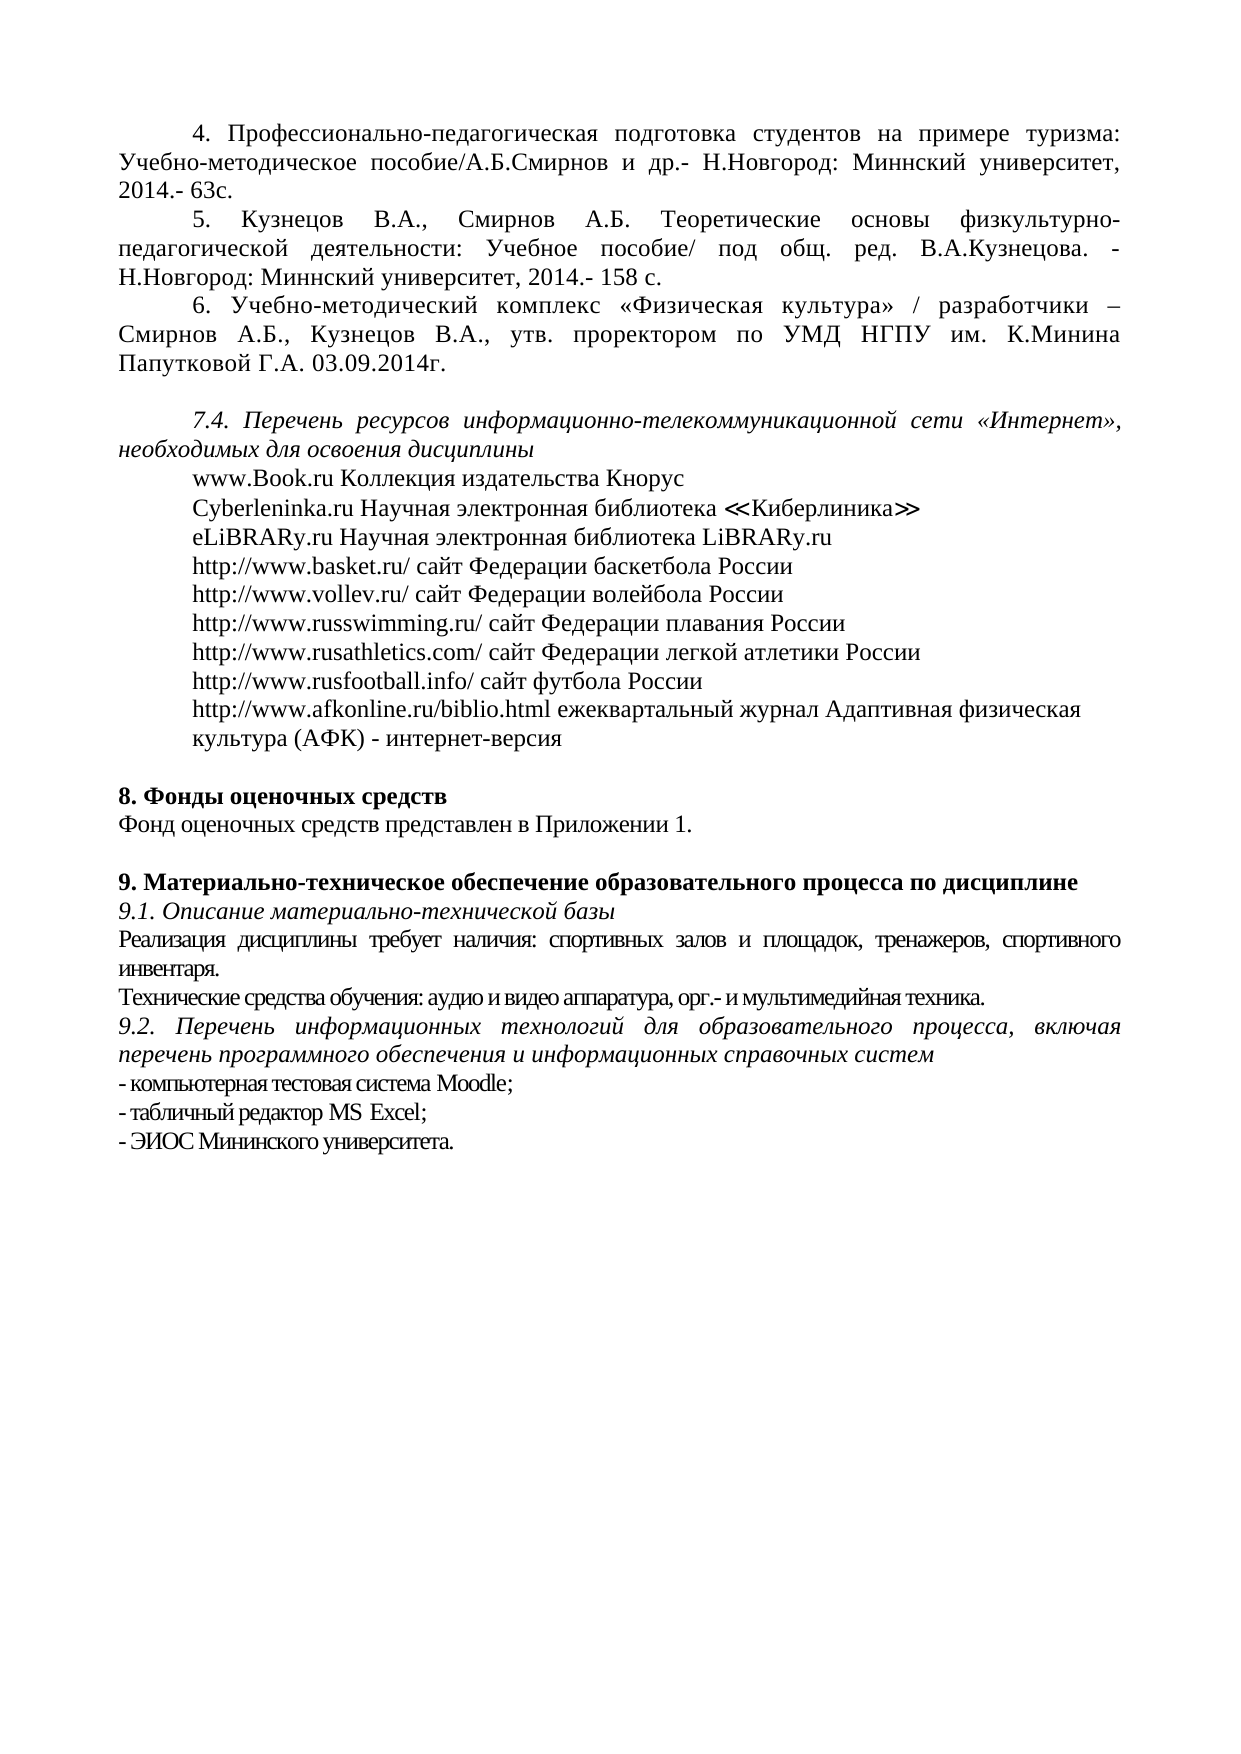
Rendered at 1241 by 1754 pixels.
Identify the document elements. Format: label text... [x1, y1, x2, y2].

text - ЭИОС Мининского университета. [118, 1126, 1122, 1154]
text 7.4. Перечень ресурсов информационно-телекоммуникационной сети «Интернет», необходимых для освоения дисциплины [118, 406, 1122, 463]
text 8. Фонды оценочных средств [118, 781, 1122, 809]
text 6. Учебно-методический комплекс «Физическая культура» / разработчики – Смирнов А.Б., Кузнецов В.А., утв. проректором по УМД НГПУ им. К.Минина Папутковой Г.А. 03.09.2014г. [118, 291, 1122, 377]
text http://www.afkonline.ru/biblio.html ежеквартальный журнал Адаптивная физическая [118, 694, 1122, 723]
text 9.1. Описание материально-технической базы [118, 896, 1122, 924]
text 4. Профессионально-педагогическая подготовка студентов на примере туризма: Учебно-методическое пособие/А.Б.Смирнов и др.- Н.Новгород: Миннский университет, 2014.- 63с. [118, 118, 1122, 204]
text http://www.basket.ru/ сайт Федерации баскетбола России [118, 551, 1122, 579]
text Cyberleninka.ru Научная электронная библиотека ≪Киберлиника≫ [118, 492, 1122, 522]
text eLiBRARy.ru Научная электронная библиотека LiBRARy.ru [118, 522, 1122, 551]
text www.Book.ru Коллекция издательства Кнорус [118, 463, 1122, 492]
text - табличный редактор MS Excel; [118, 1097, 1122, 1126]
text http://www.rusfootball.info/ сайт футбола России [118, 666, 1122, 694]
text культура (АФК) - интернет-версия [118, 723, 1122, 752]
text http://www.vollev.ru/ сайт Федерации волейбола России [118, 579, 1122, 608]
text http://www.rusathletics.com/ сайт Федерации легкой атлетики России [118, 637, 1122, 666]
text 9. Материально-техническое обеспечение образовательного процесса по дисциплине [118, 867, 1122, 896]
text Реализация дисциплины требует наличия: спортивных залов и площадок, тренажеров, спортивного инвентаря. [118, 924, 1122, 982]
text Фонд оценочных средств представлен в Приложении 1. [118, 809, 1122, 838]
text 5. Кузнецов В.А., Смирнов А.Б. Теоретические основы физкультурно-педагогической деятельности: Учебное пособие/ под общ. ред. В.А.Кузнецова. - Н.Новгород: Миннский университет, 2014.- 158 с. [118, 204, 1122, 291]
text http://www.russwimming.ru/ сайт Федерации плавания России [118, 608, 1122, 637]
text 9.2. Перечень информационных технологий для образовательного процесса, включая перечень программного обеспечения и информационных справочных систем [118, 1011, 1122, 1068]
text Технические средства обучения: аудио и видео аппаратура, орг.- и мультимедийная техника. [118, 982, 1122, 1011]
text - компьютерная тестовая система Moodle; [118, 1068, 1122, 1097]
